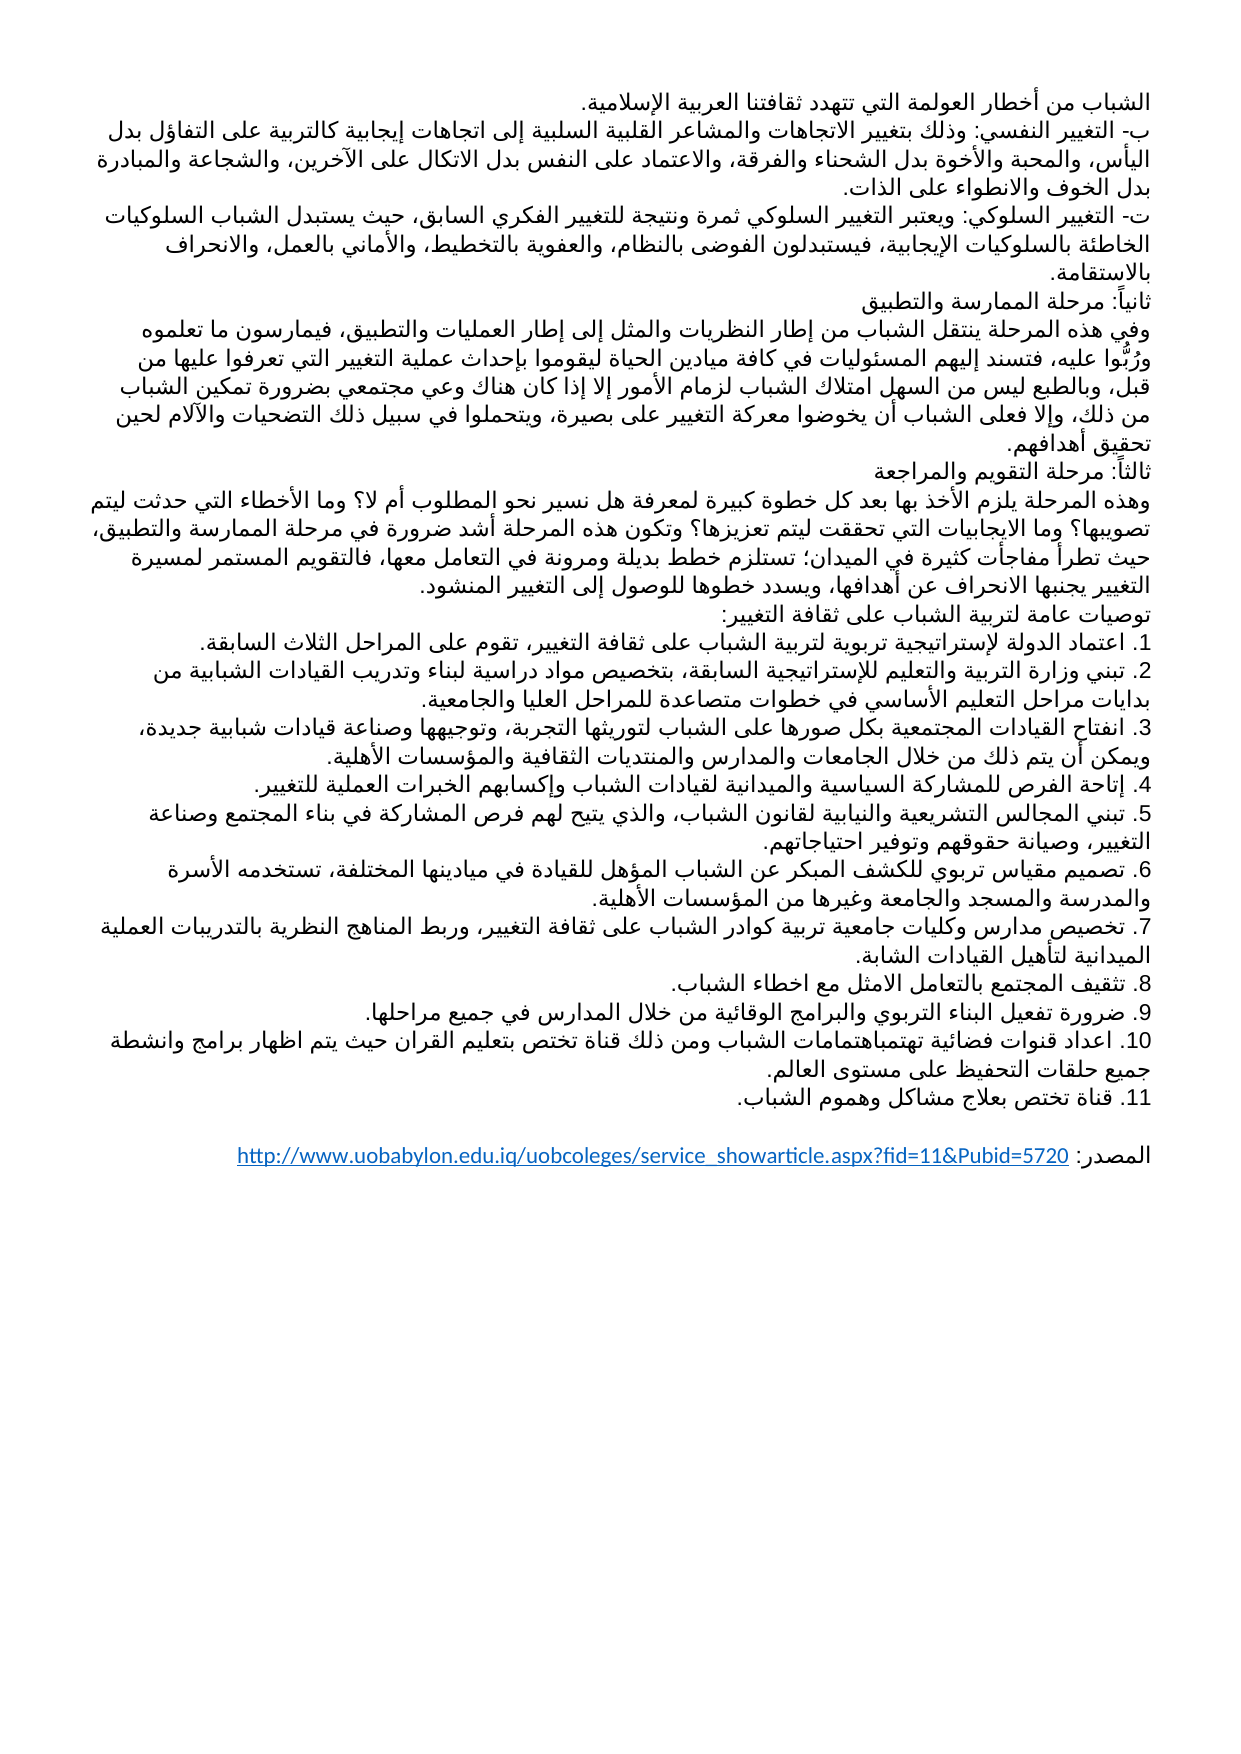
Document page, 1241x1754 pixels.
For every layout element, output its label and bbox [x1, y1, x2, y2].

text [89, 89, 1152, 1169]
